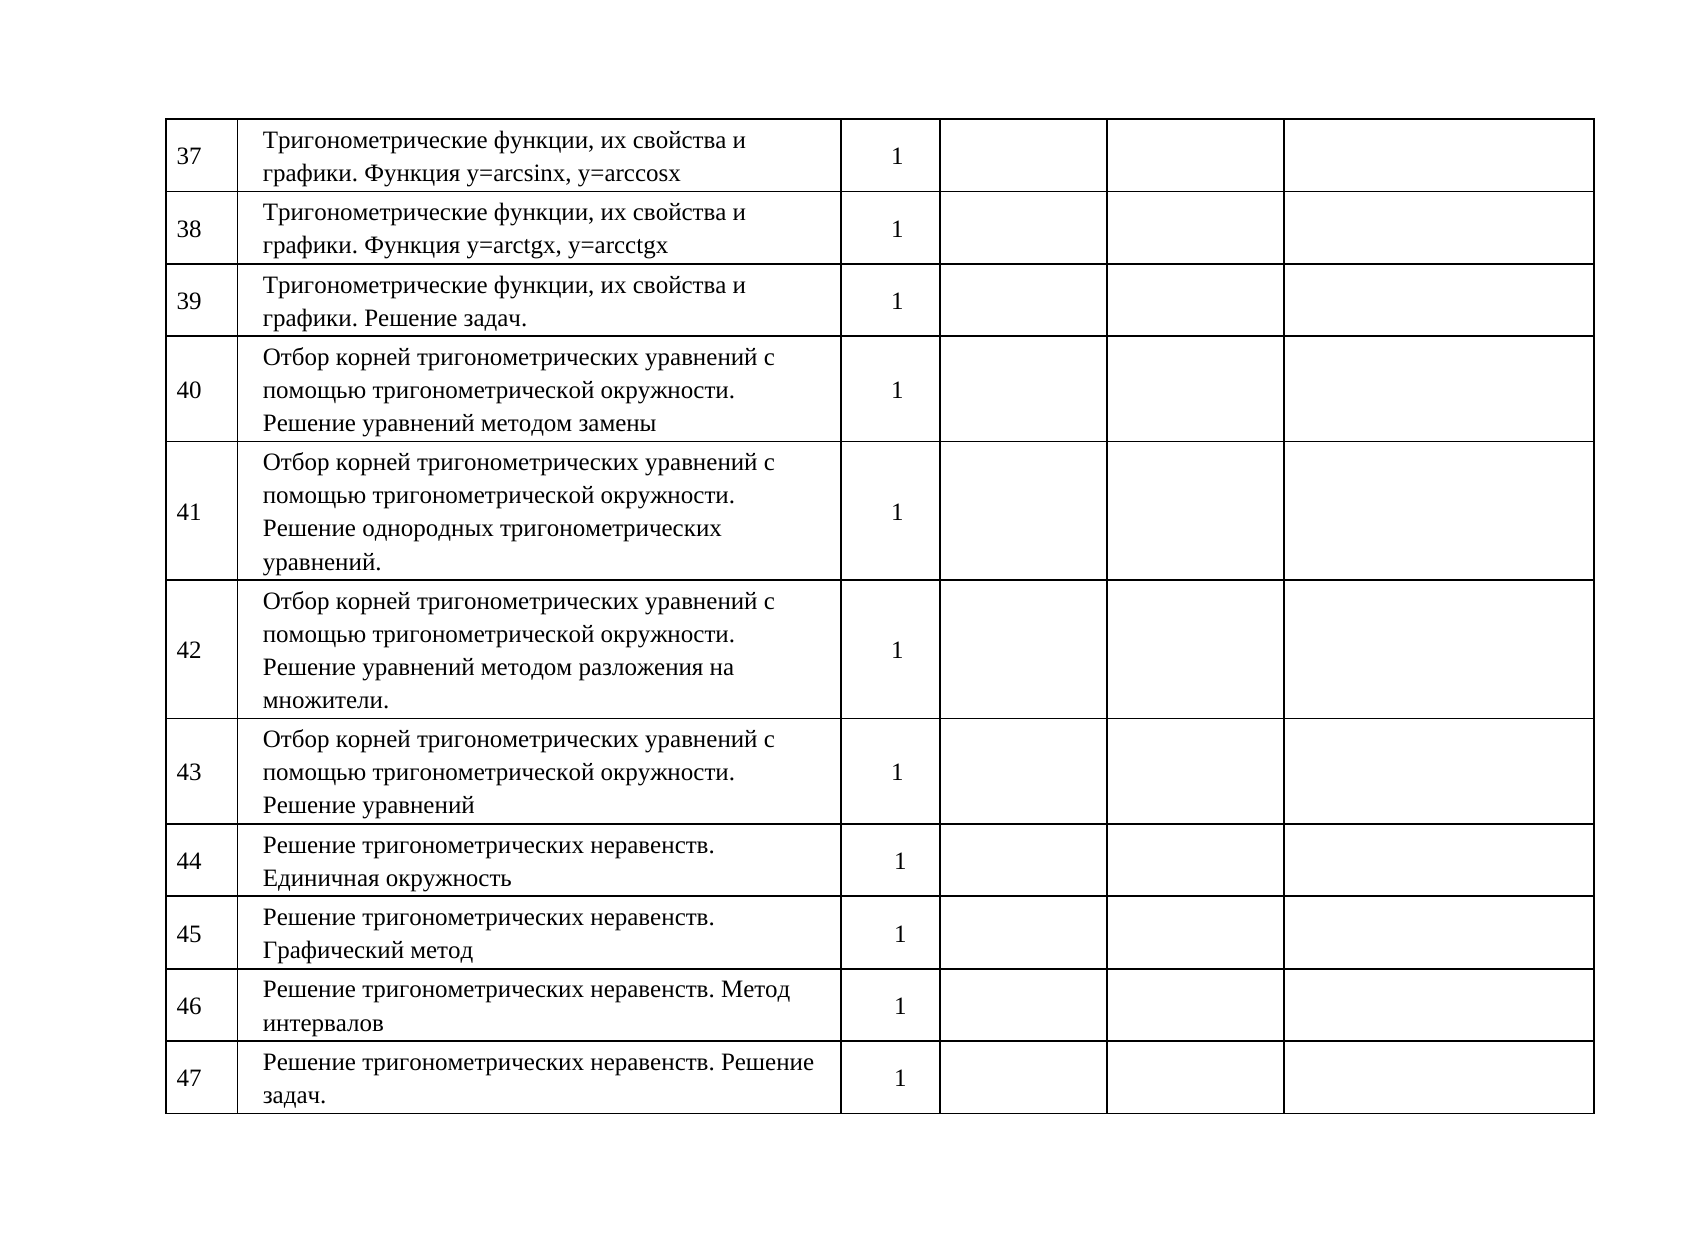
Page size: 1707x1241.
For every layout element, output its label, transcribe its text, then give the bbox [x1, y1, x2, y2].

table_cell [1285, 337, 1593, 441]
table_cell [1285, 970, 1593, 1040]
table_cell Решение тригонометрических неравенств. Метод интервалов [238, 970, 840, 1040]
table_cell [1108, 442, 1283, 579]
table_cell 1 [842, 192, 939, 263]
table_cell 40 [167, 337, 237, 441]
table_cell [1108, 265, 1283, 335]
table_cell Решение тригонометрических неравенств. Графический метод [238, 897, 840, 968]
table_cell Тригонометрические функции, их свойства и графики. Функция y=arctgx, y=arcctgx [238, 192, 840, 263]
table_cell 38 [167, 192, 237, 263]
table_cell [941, 719, 1106, 823]
table_cell 1 [842, 897, 939, 968]
table_cell Отбор корней тригонометрических уравнений с помощью тригонометрической окружности. Решение уравнений методом разложения на множители. [238, 581, 840, 718]
table_cell [1285, 1042, 1593, 1113]
table_cell [1108, 581, 1283, 718]
table_cell 1 [842, 1042, 939, 1113]
table_cell 47 [167, 1042, 237, 1113]
table_cell [1108, 192, 1283, 263]
table_cell [1285, 897, 1593, 968]
table_cell [1108, 719, 1283, 823]
table_cell 43 [167, 719, 237, 823]
table_cell Отбор корней тригонометрических уравнений с помощью тригонометрической окружности. Решение уравнений [238, 719, 840, 823]
table_cell Отбор корней тригонометрических уравнений с помощью тригонометрической окружности. Решение однородных тригонометрических уравнений. [238, 442, 840, 579]
table_cell 1 [842, 120, 939, 191]
table_cell [1285, 442, 1593, 579]
table_cell [1285, 719, 1593, 823]
table_cell [941, 970, 1106, 1040]
table_cell [1108, 825, 1283, 895]
table_cell [941, 581, 1106, 718]
table_cell 41 [167, 442, 237, 579]
table_cell [1108, 337, 1283, 441]
table_cell [1285, 825, 1593, 895]
table_cell 1 [842, 337, 939, 441]
table_cell Решение тригонометрических неравенств. Решение задач. [238, 1042, 840, 1113]
table_cell [1108, 897, 1283, 968]
table_cell 1 [842, 442, 939, 579]
table_cell 1 [842, 719, 939, 823]
table_cell [1108, 120, 1283, 191]
table_cell [1108, 1042, 1283, 1113]
table_cell [941, 337, 1106, 441]
table_cell Отбор корней тригонометрических уравнений с помощью тригонометрической окружности. Решение уравнений методом замены [238, 337, 840, 441]
table_cell [941, 442, 1106, 579]
table_cell 42 [167, 581, 237, 718]
table_cell 44 [167, 825, 237, 895]
table_cell Тригонометрические функции, их свойства и графики. Функция y=arcsinx, y=arccosx [238, 120, 840, 191]
table_cell 46 [167, 970, 237, 1040]
table_cell 1 [842, 825, 939, 895]
table_cell [941, 825, 1106, 895]
table_cell [941, 897, 1106, 968]
table_cell [1285, 120, 1593, 191]
table_cell 1 [842, 265, 939, 335]
table_cell [1285, 265, 1593, 335]
table_cell 39 [167, 265, 237, 335]
table_cell Тригонометрические функции, их свойства и графики. Решение задач. [238, 265, 840, 335]
table_cell [941, 192, 1106, 263]
table_cell 1 [842, 970, 939, 1040]
table_cell 37 [167, 120, 237, 191]
table_cell [941, 1042, 1106, 1113]
table_cell Решение тригонометрических неравенств. Единичная окружность [238, 825, 840, 895]
table_cell 45 [167, 897, 237, 968]
table_cell [941, 265, 1106, 335]
table_cell [941, 120, 1106, 191]
table_cell [1285, 581, 1593, 718]
table_cell [1285, 192, 1593, 263]
table_cell [1108, 970, 1283, 1040]
table_cell 1 [842, 581, 939, 718]
